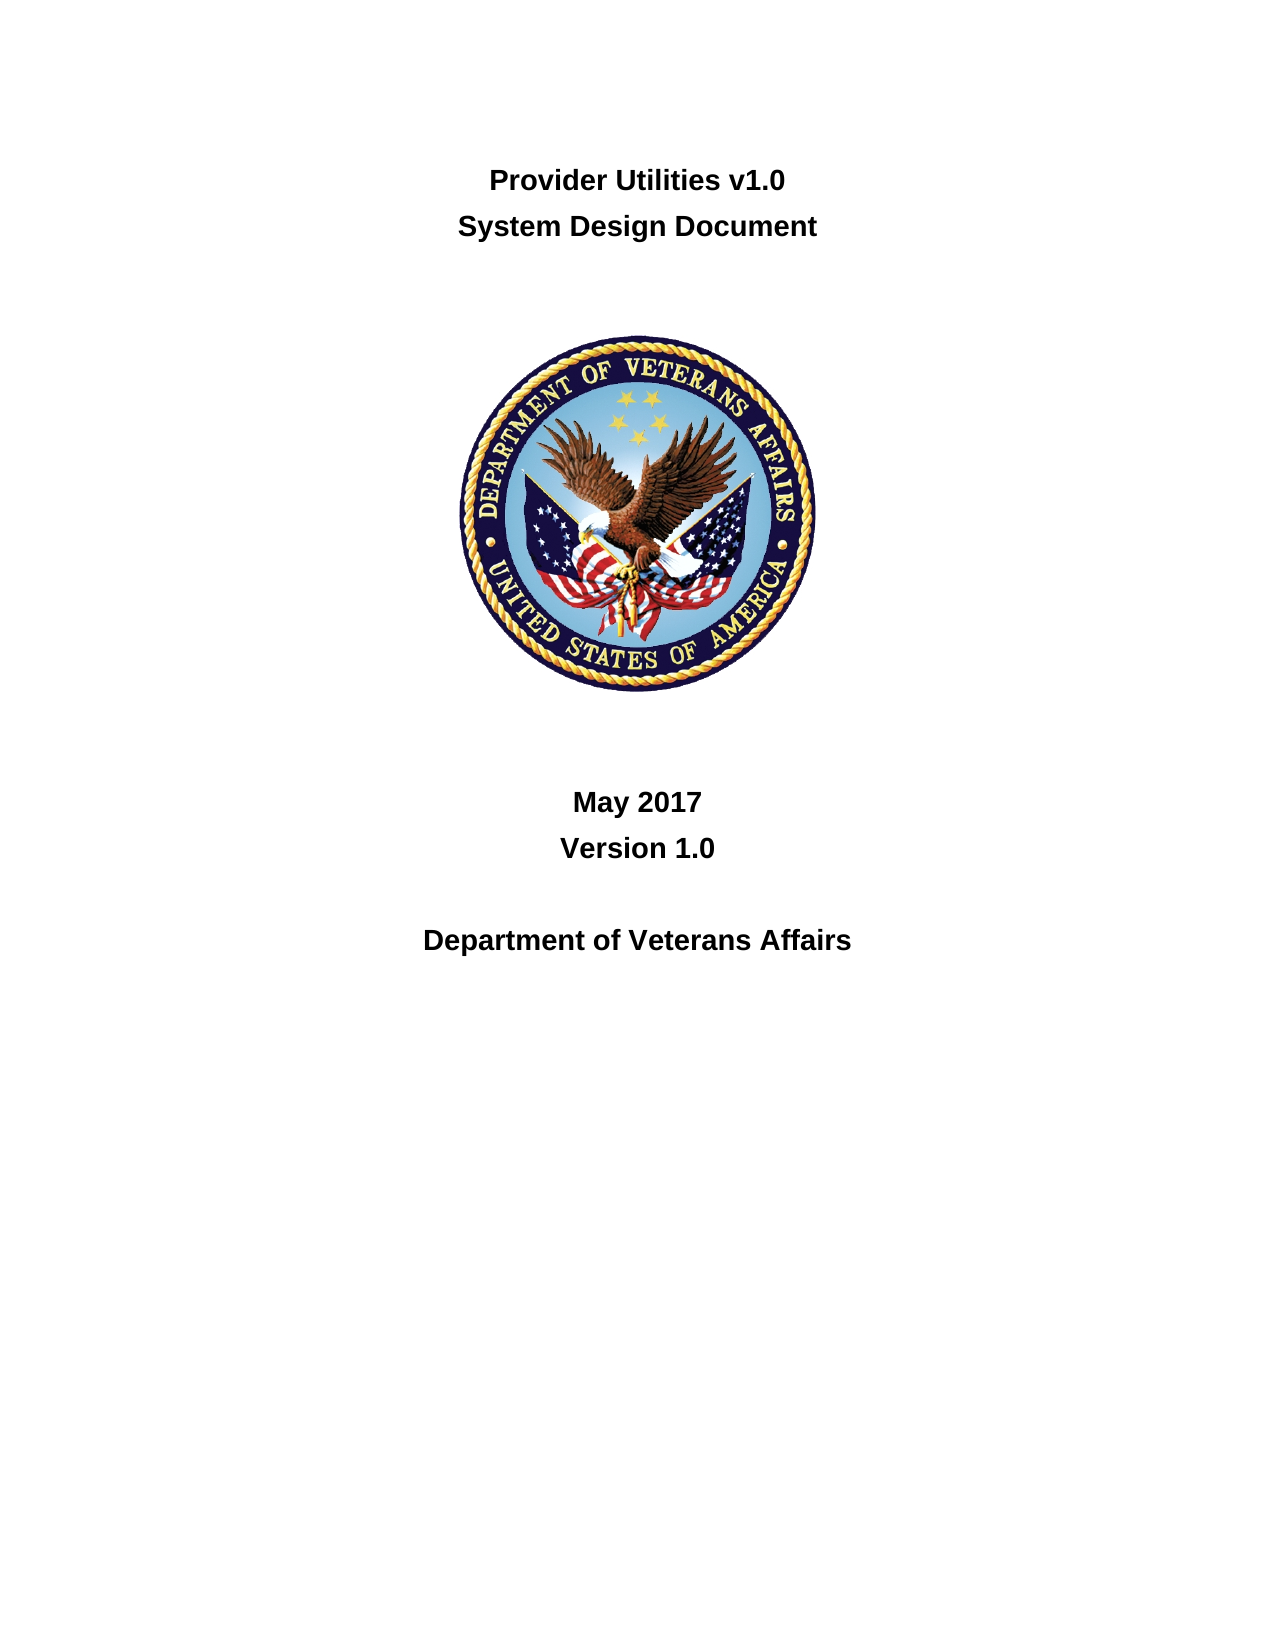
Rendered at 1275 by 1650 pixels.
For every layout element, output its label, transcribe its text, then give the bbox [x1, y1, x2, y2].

title Provider Utilities v1.0 [150, 162, 1125, 196]
title Department of Veterans Affairs [150, 923, 1125, 956]
title Version 1.0 [150, 831, 1125, 864]
title May 2017 [150, 784, 1125, 818]
title System Design Document [150, 208, 1125, 242]
picture [459, 335, 816, 692]
